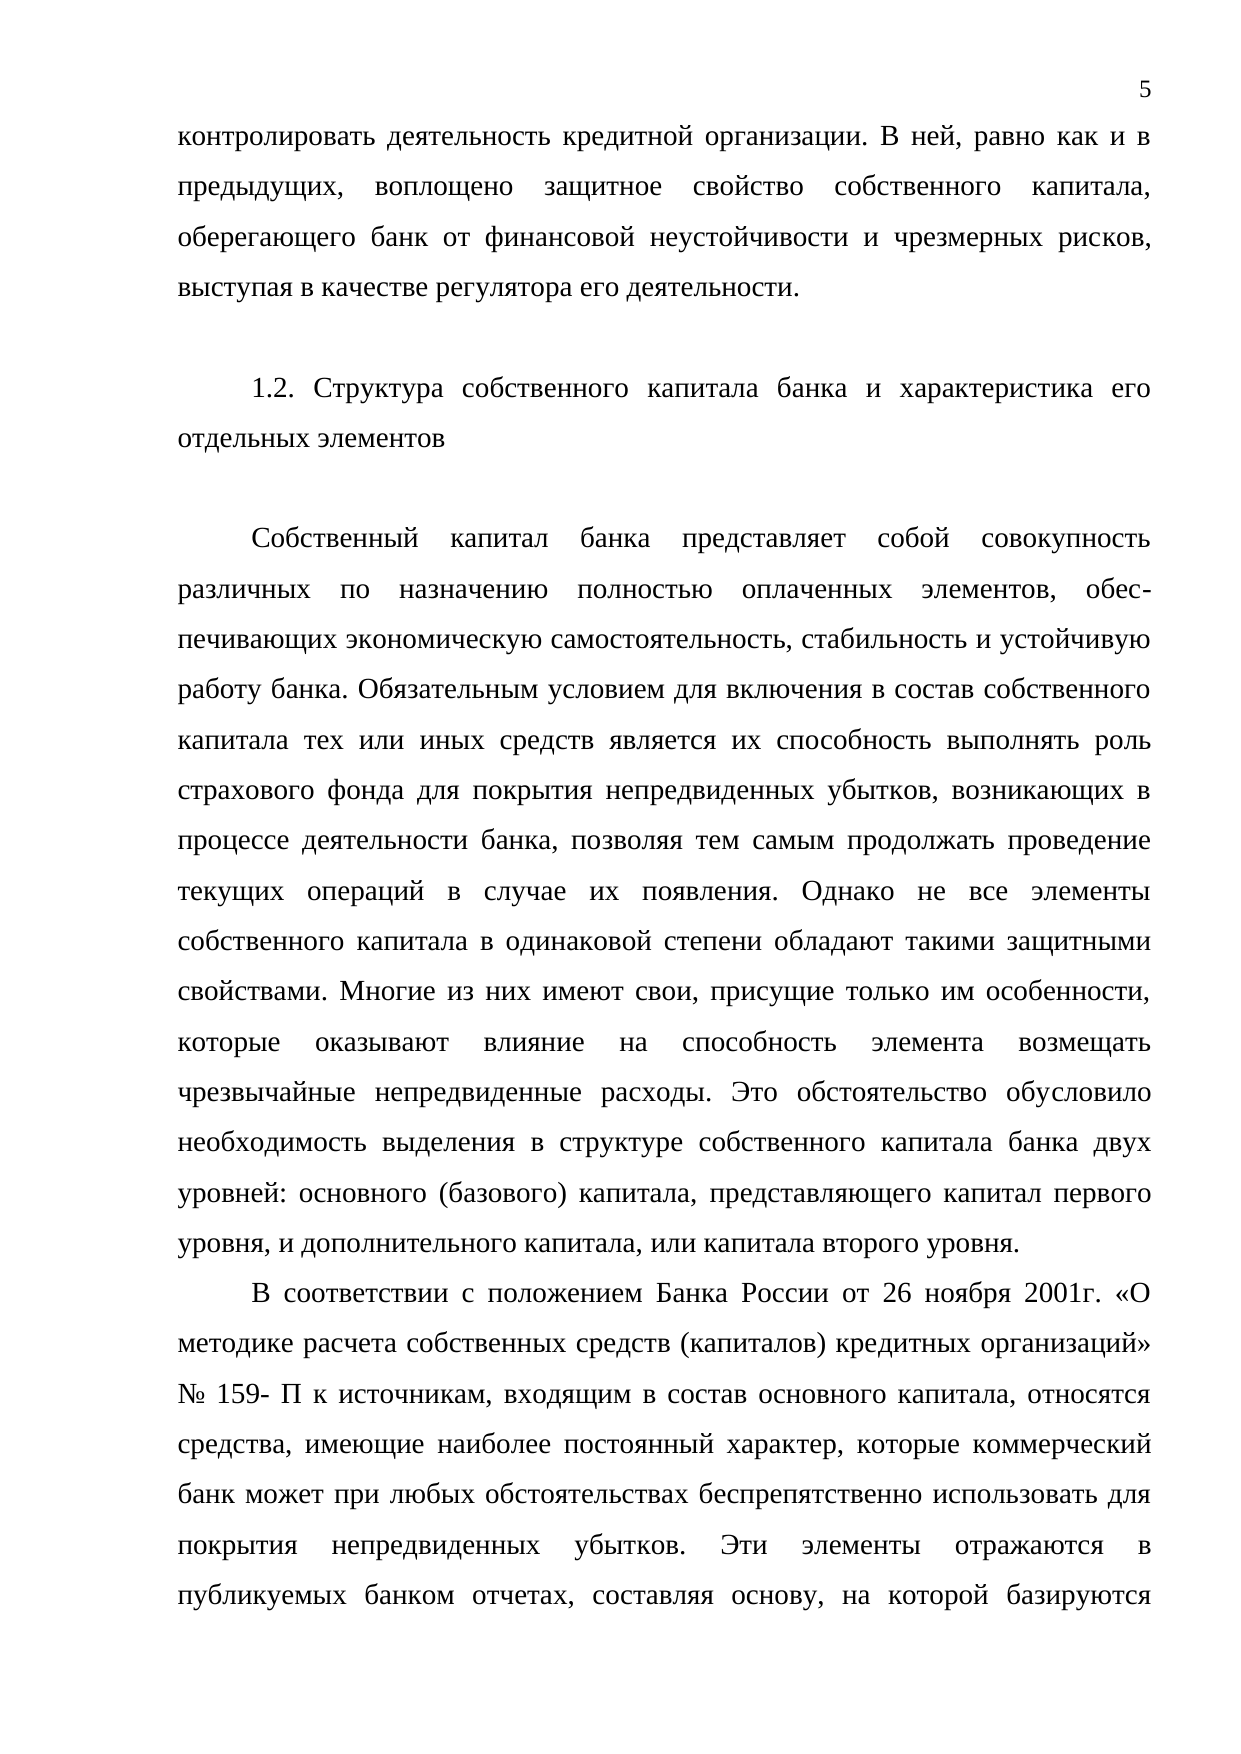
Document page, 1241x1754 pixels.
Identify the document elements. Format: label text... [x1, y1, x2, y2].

text Собственный капитал банка представляет собой совокупность различных по назначению полностью оплаченных элементов, обеспечивающих экономическую самостоятельность, стабильность и устойчивую работу банка. Обязательным условием для включения в состав собственного капитала тех или иных средств является их способность выполнять роль страхового фонда для покрытия непредвиденных убытков, возникающих в процессе деятельности банка, позволяя тем самым продолжать проведение текущих операций в случае их появления. Однако не все элементы собственного капитала в одинаковой степени обладают такими защитными свойствами. Многие из них имеют свои, присущие только им особенности, которые оказывают влияние на способность элемента возмещать чрезвычайные непредвиденные расходы. Это обстоятельство обусловило необходимость выделения в структуре собственного капитала банка двух уровней: основного (базового) капитала, представляющего капитал первого уровня, и дополнительного капитала, или капитала второго уровня. [177, 521, 1152, 1258]
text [177, 118, 1152, 303]
text 1.2. Структура собственного капитала банка и характеристика его отдельных элементов [177, 370, 1152, 453]
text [177, 1275, 1152, 1611]
